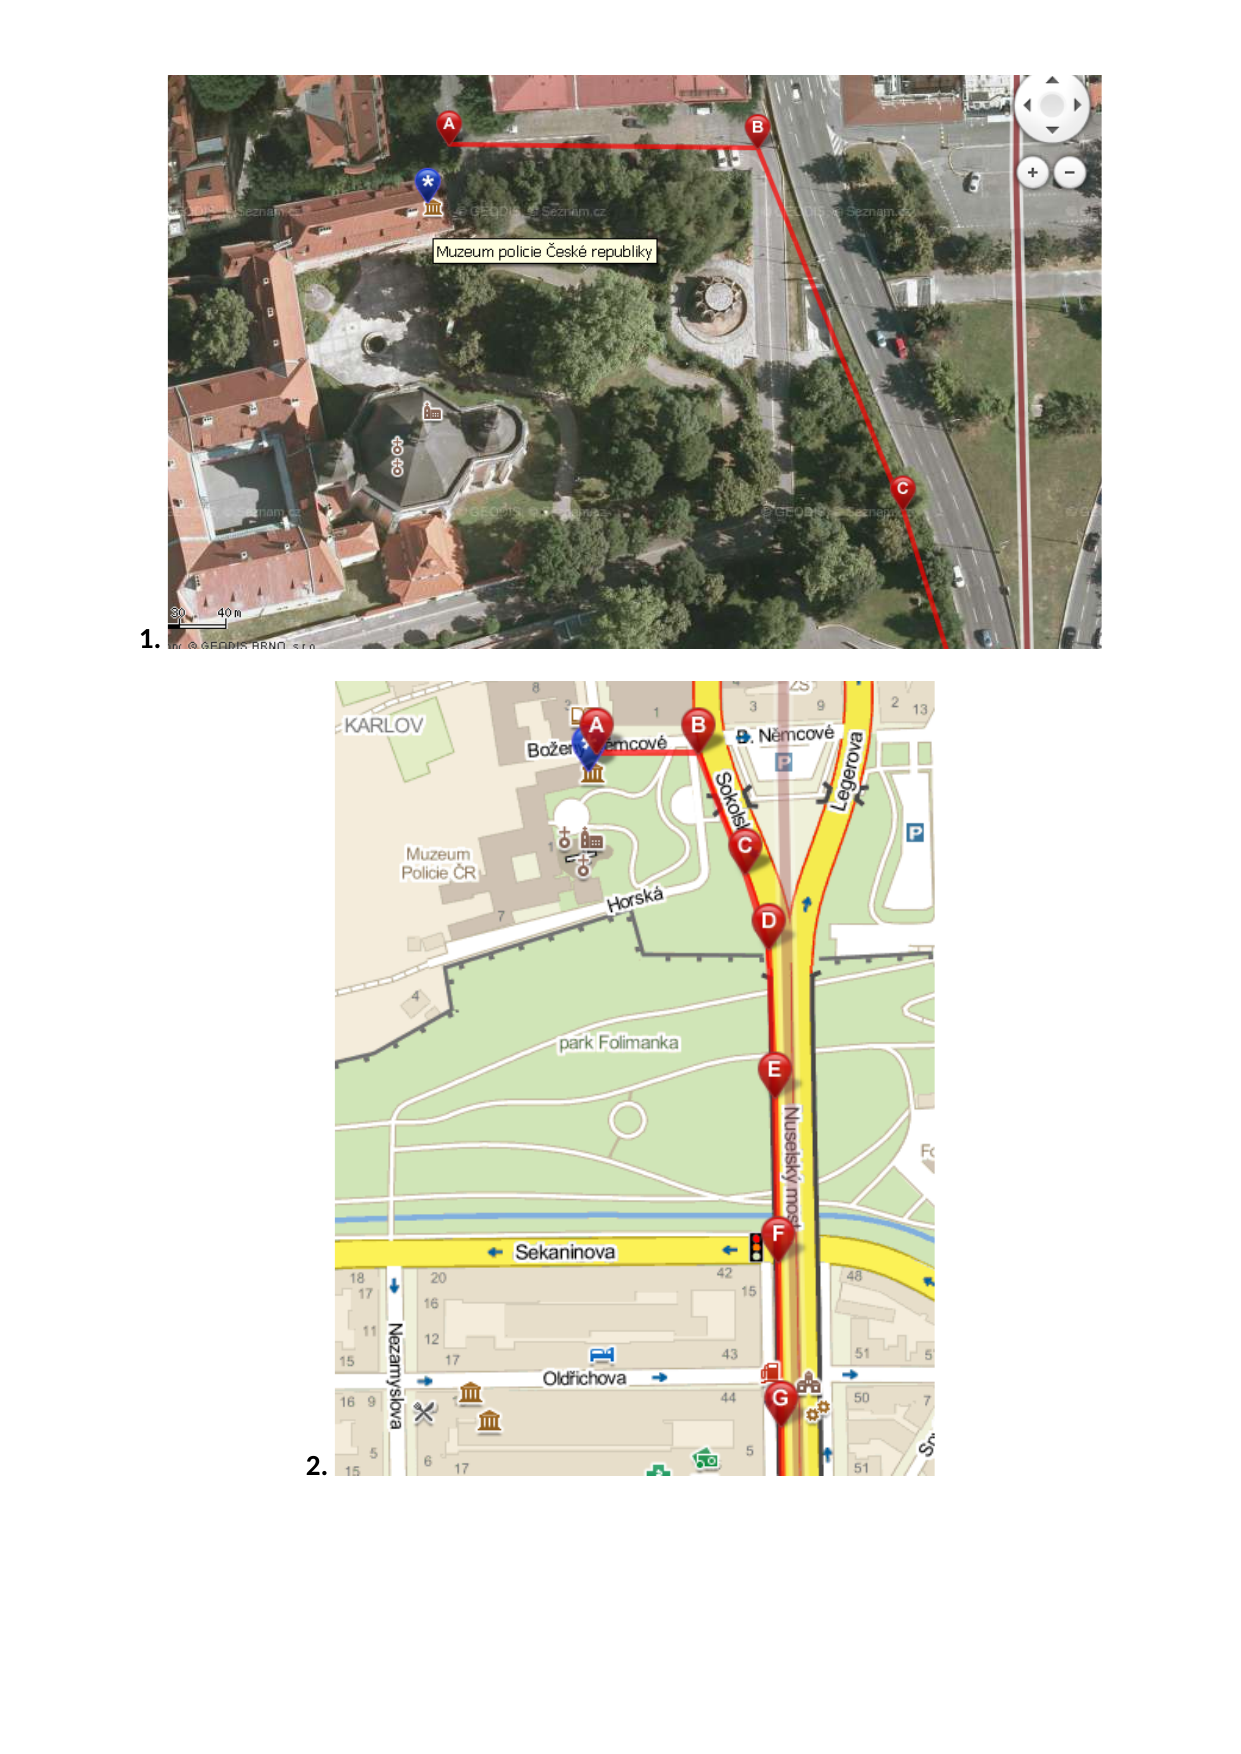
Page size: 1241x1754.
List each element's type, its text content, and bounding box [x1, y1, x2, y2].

picture [167, 75, 1102, 649]
picture [334, 681, 935, 1476]
